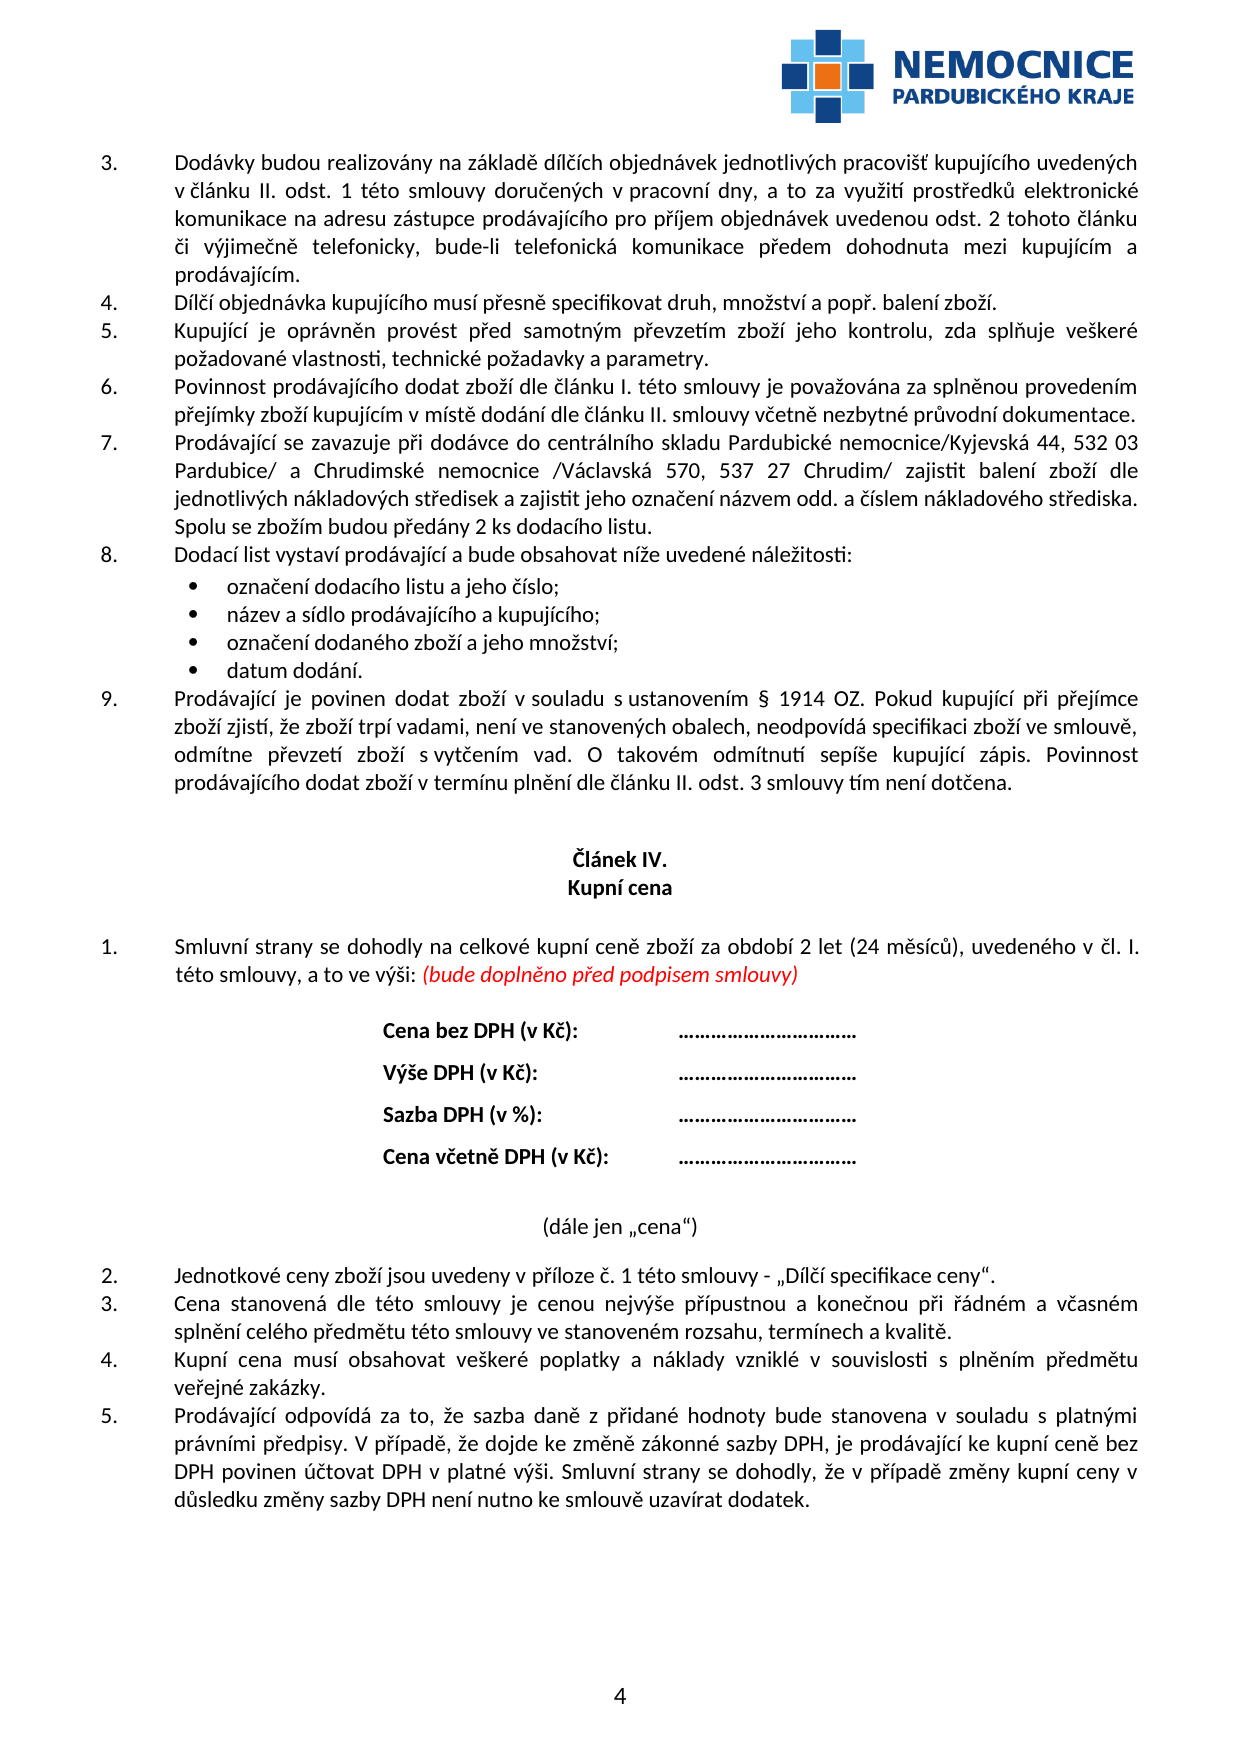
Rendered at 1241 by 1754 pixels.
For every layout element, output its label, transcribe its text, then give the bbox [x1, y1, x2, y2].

text 9. Prodávající je povinen dodat zboží v souladu s ustanovením § 1914 OZ. Pokud kupující při přejímce zboží zjistí, že zboží trpí vadami, není ve stanovených obalech, neodpovídá specifikaci zboží ve smlouvě, odmítne převzetí zboží s vytčením vad. O takovém odmítnutí sepíše kupující zápis. Povinnost prodávajícího dodat zboží v termínu plnění dle článku II. odst. 3 smlouvy tím není dotčena. [100, 684, 1140, 796]
text 4. Dílčí objednávka kupujícího musí přesně specifikovat druh, množství a popř. balení zboží. [100, 288, 1140, 316]
text 7. Prodávající se zavazuje při dodávce do centrálního skladu Pardubické nemocnice/Kyjevská 44, 532 03 Pardubice/ a Chrudimské nemocnice /Václavská 570, 537 27 Chrudim/ zajistit balení zboží dle jednotlivých nákladových středisek a zajistit jeho označení názvem odd. a číslem nákladového střediska. Spolu se zbožím budou předány 2 ks dodacího listu. [100, 428, 1140, 540]
list označení dodacího listu a jeho číslo; [189, 572, 1140, 600]
list označení dodaného zboží a jeho množství; [189, 628, 1140, 656]
text Cena bez DPH (v Kč): …………………………… [100, 1017, 1140, 1044]
list Smluvní strany se dohodly na celkové kupní ceně zboží za období 2 let (24 měsíců), uvedeného v čl. I. této smlouvy, a to ve výši: (bude doplněno před podpisem smlouvy) [100, 932, 1140, 988]
picture [780, 28, 1134, 124]
text 8. Dodací list vystaví prodávající a bude obsahovat níže uvedené náležitosti: [100, 540, 1140, 568]
text 6. Povinnost prodávajícího dodat zboží dle článku I. této smlouvy je považována za splněnou provedením přejímky zboží kupujícím v místě dodání dle článku II. smlouvy včetně nezbytné průvodní dokumentace. [100, 372, 1140, 428]
text Výše DPH (v Kč): …………………………… [100, 1058, 1140, 1087]
list datum dodání. [189, 656, 1140, 684]
list 3. Dodávky budou realizovány na základě dílčích objednávek jednotlivých pracovišť kupujícího uvedených v článku II. odst. 1 této smlouvy doručených v pracovní dny, a to za využití prostředků elektronické komunikace na adresu zástupce prodávajícího pro příjem objednávek uvedenou odst. 2 tohoto článku či výjimečně telefonicky, bude-li telefonická komunikace předem dohodnuta mezi kupujícím a prodávajícím. [100, 148, 1140, 288]
list název a sídlo prodávajícího a kupujícího; [189, 600, 1140, 628]
text 3. Cena stanovená dle této smlouvy je cenou nejvýše přípustnou a konečnou při řádném a včasném splnění celého předmětu této smlouvy ve stanoveném rozsahu, termínech a kvalitě. [100, 1289, 1140, 1345]
text Cena včetně DPH (v Kč): …………………………… [100, 1142, 1140, 1171]
text 4. Kupní cena musí obsahovat veškeré poplatky a náklady vzniklé v souvislosti s plněním předmětu veřejné zakázky. [100, 1345, 1140, 1401]
text Sazba DPH (v %): …………………………… [100, 1101, 1140, 1128]
title Kupní cena [100, 873, 1140, 901]
text 2. Jednotkové ceny zboží jsou uvedeny v příloze č. 1 této smlouvy - „Dílčí specifikace ceny“. [101, 1261, 1140, 1289]
text 5. Kupující je oprávněn provést před samotným převzetím zboží jeho kontrolu, zda splňuje veškeré požadované vlastnosti, technické požadavky a parametry. [100, 316, 1140, 372]
text (dále jen „cena“) [100, 1212, 1140, 1241]
text 5. Prodávající odpovídá za to, že sazba daně z přidané hodnoty bude stanovena v souladu s platnými právními předpisy. V případě, že dojde ke změně zákonné sazby DPH, je prodávající ke kupní ceně bez DPH povinen účtovat DPH v platné výši. Smluvní strany se dohodly, že v případě změny kupní ceny v důsledku změny sazby DPH není nutno ke smlouvě uzavírat dodatek. [100, 1401, 1140, 1513]
title Článek IV. [100, 845, 1140, 873]
